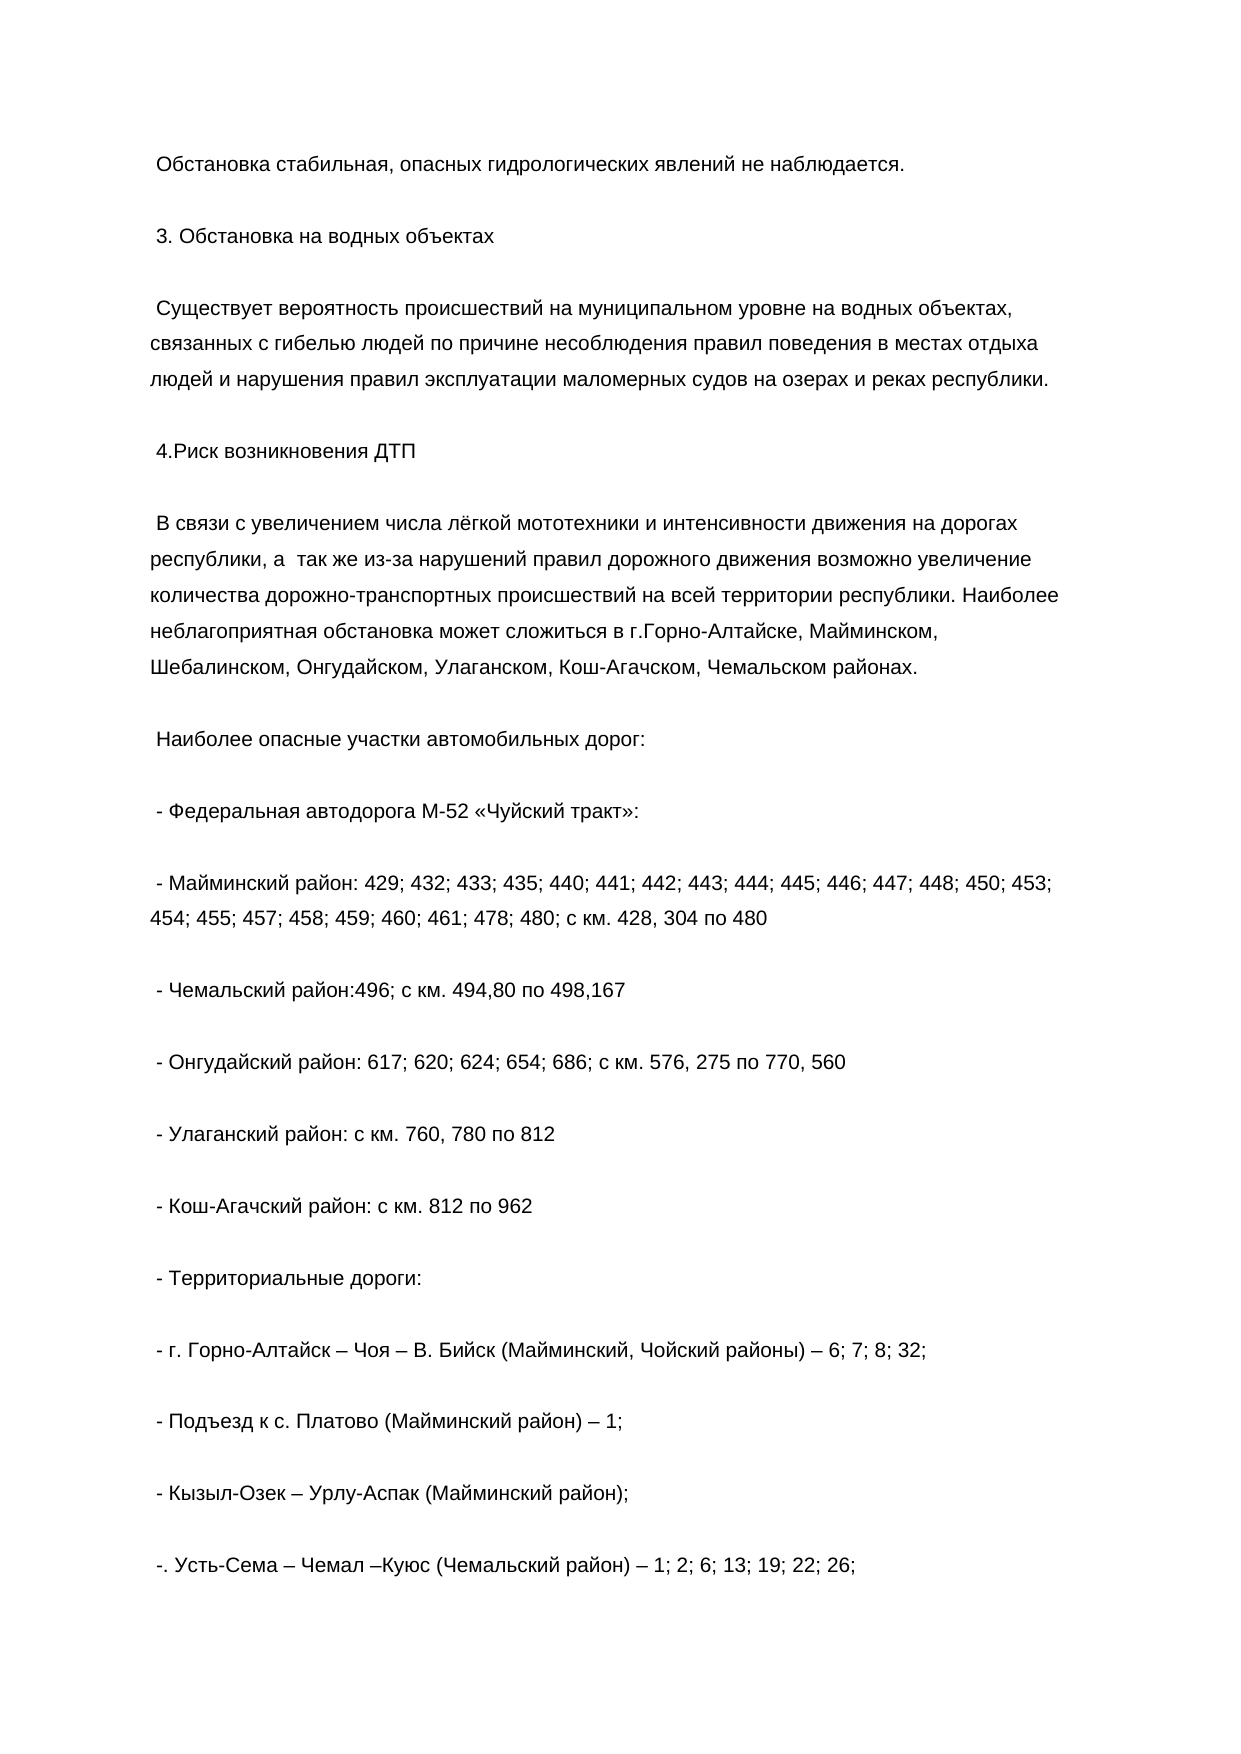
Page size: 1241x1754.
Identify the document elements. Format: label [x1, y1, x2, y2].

table_cell [140, 150, 1078, 1577]
